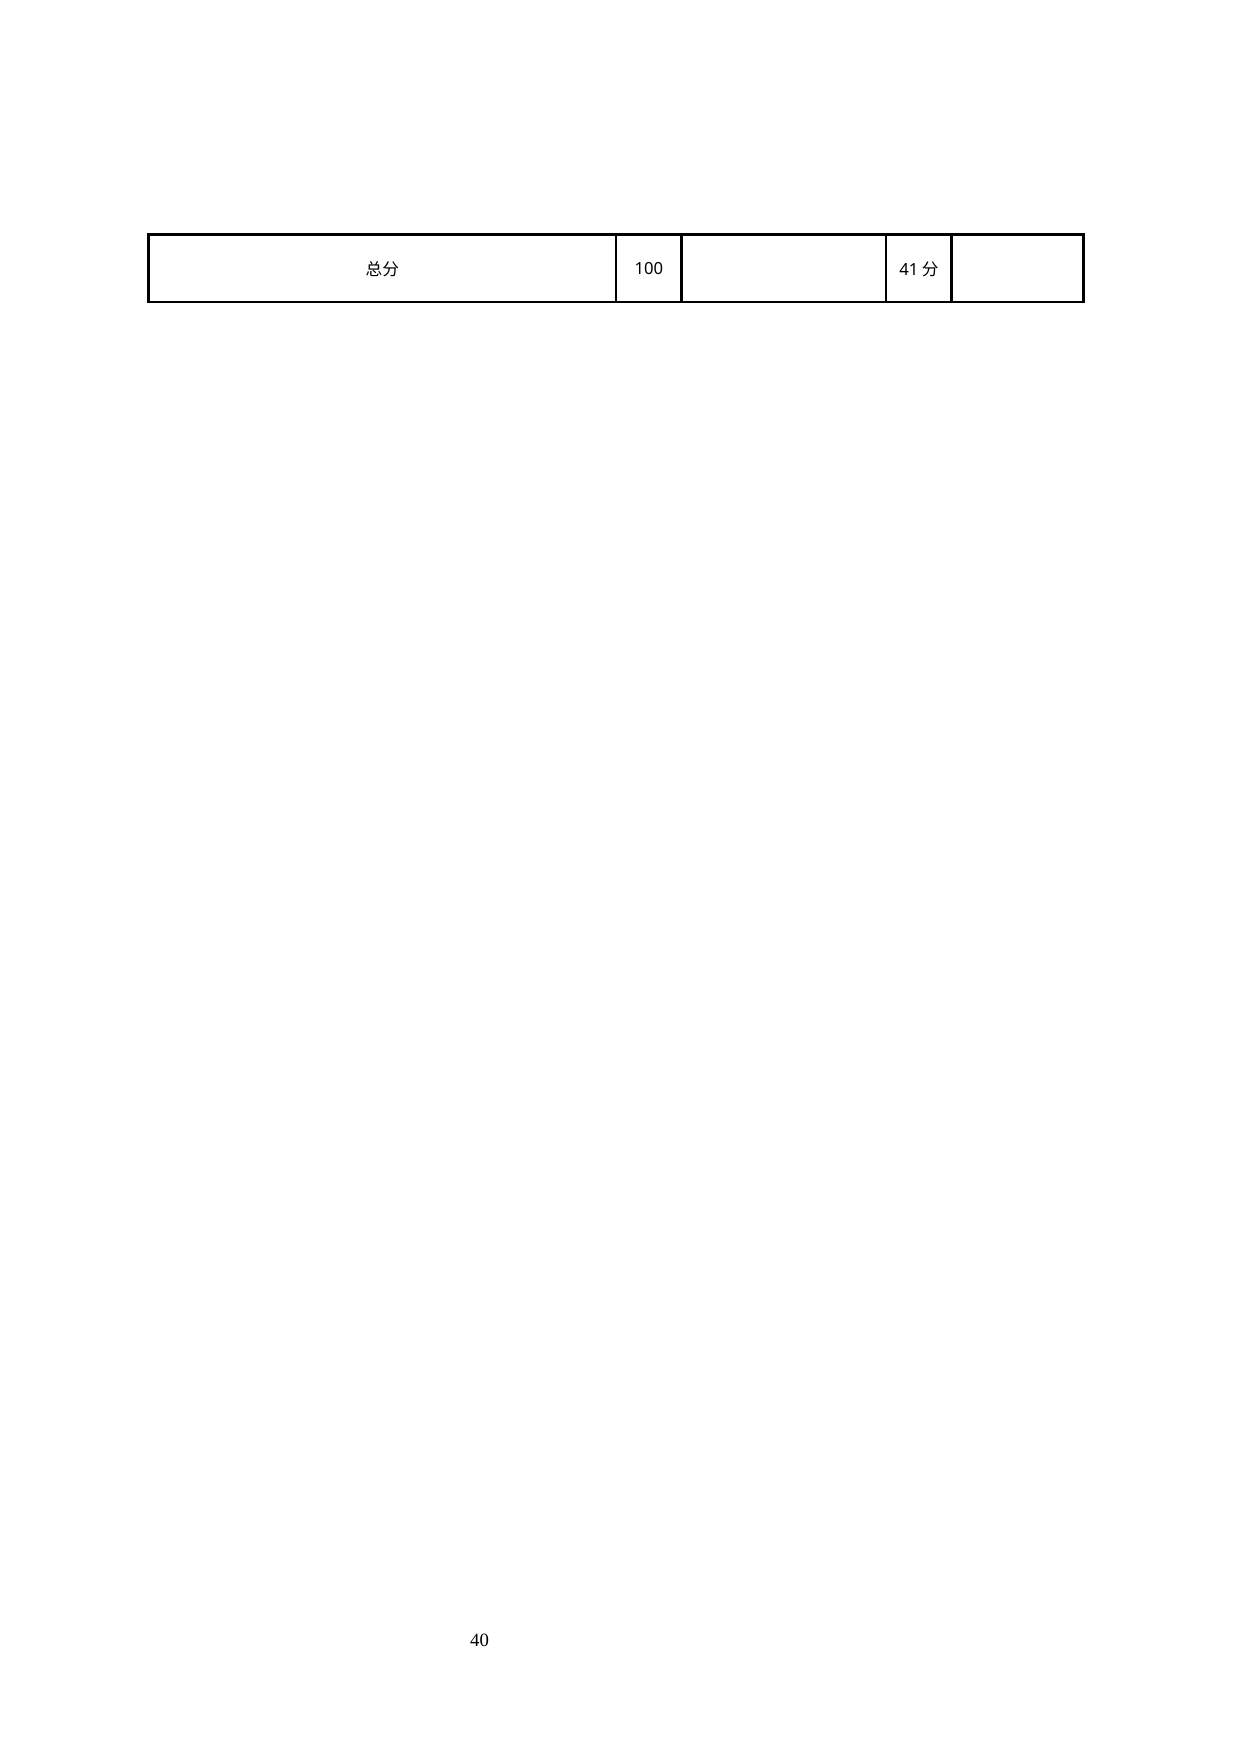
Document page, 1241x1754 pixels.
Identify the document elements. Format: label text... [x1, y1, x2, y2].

table_cell 100 [617, 236, 680, 301]
table_cell 41分 [887, 236, 950, 301]
table_cell 总分 [150, 236, 615, 301]
table_cell [953, 236, 1082, 301]
table_cell [683, 236, 885, 301]
